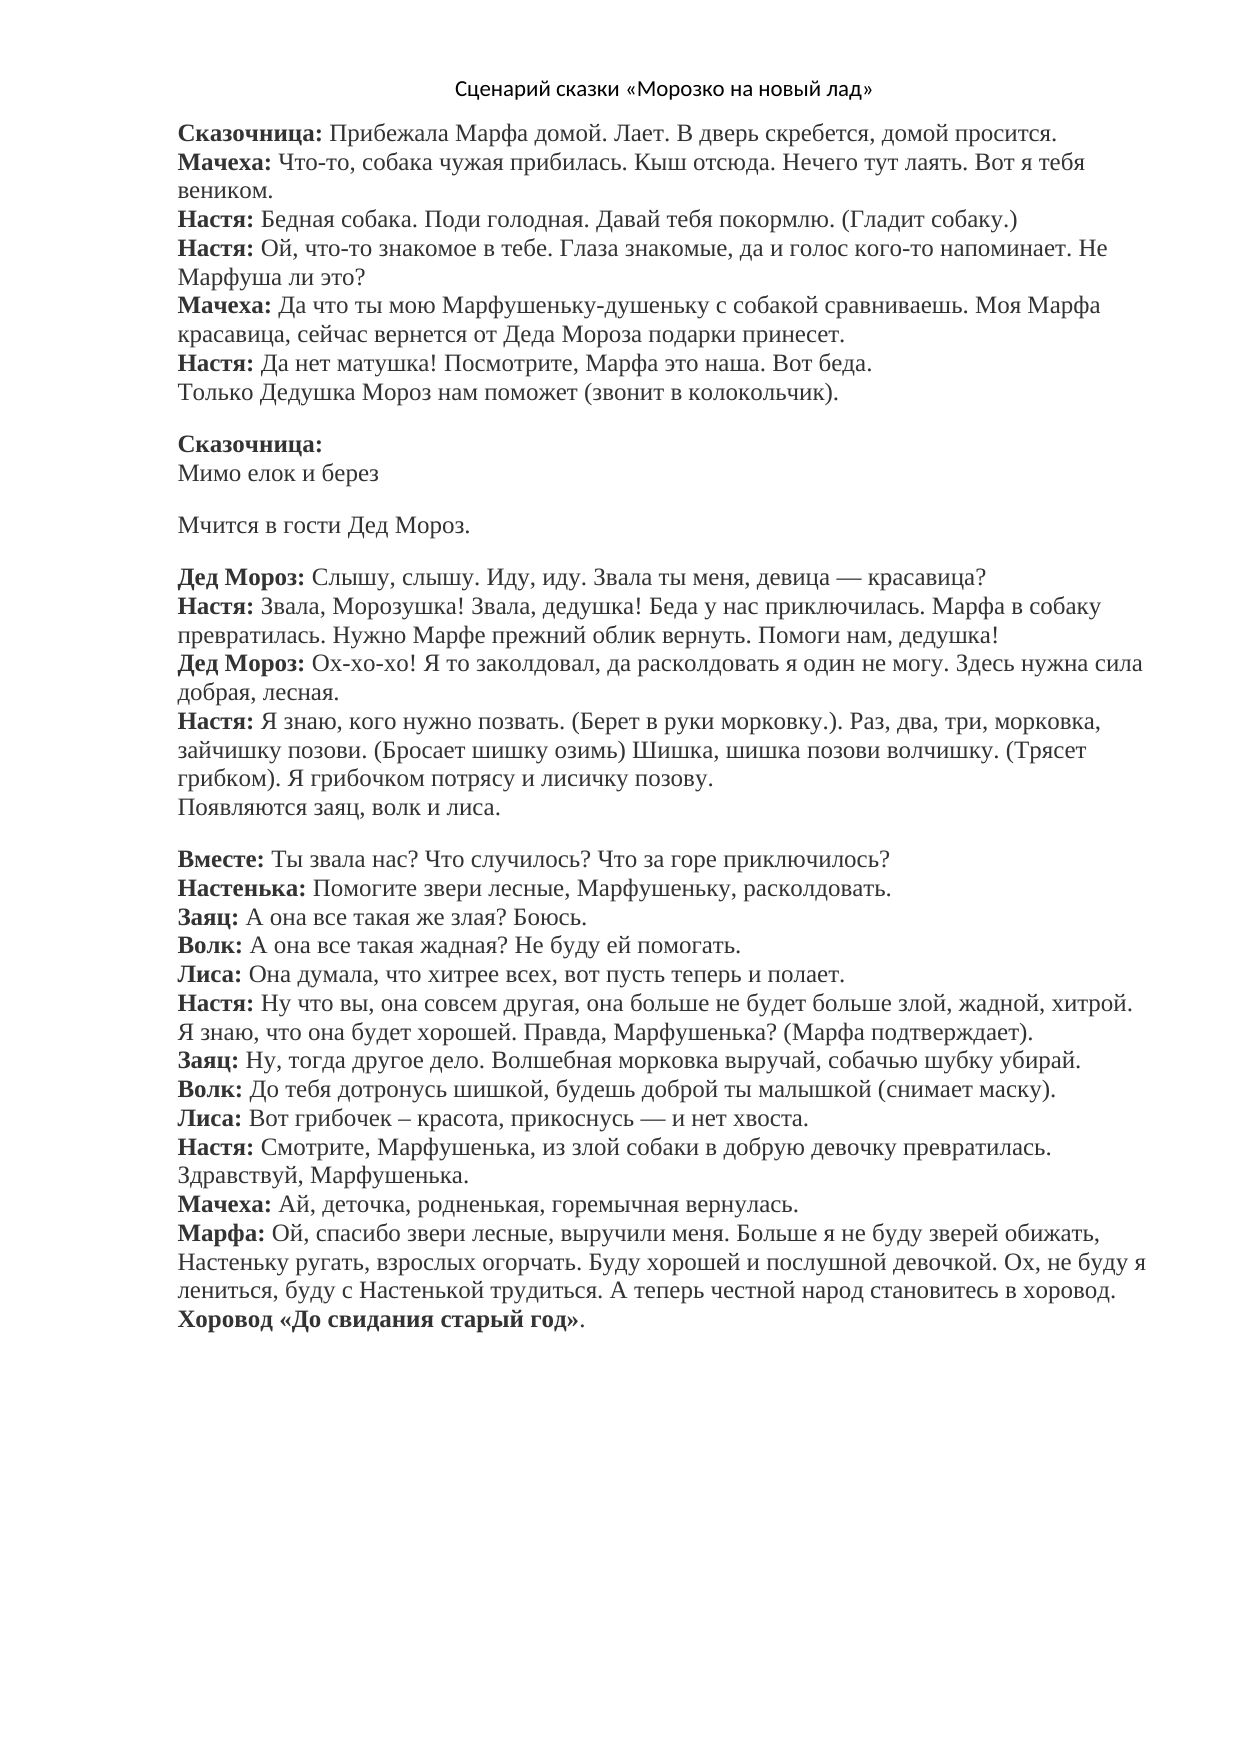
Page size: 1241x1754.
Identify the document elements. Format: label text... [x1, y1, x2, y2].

text Настя: Да нет матушка! Посмотрите, Марфа это наша. Вот беда. [177, 348, 1152, 377]
text Настя: Бедная собака. Поди голодная. Давай тебя покормлю. (Гладит собаку.) [177, 204, 1152, 233]
text Мачеха: Что-то, собака чужая прибилась. Кыш отсюда. Нечего тут лаять. Вот я тебя веником. [177, 147, 1152, 204]
text Только Дедушка Мороз нам поможет (звонит в колокольчик). [177, 377, 1152, 406]
text Сказочница: [177, 429, 1152, 458]
text Мачеха: Ай, деточка, родненькая, горемычная вернулась. [177, 1189, 1152, 1218]
text Марфа: Ой, спасибо звери лесные, выручили меня. Больше я не буду зверей обижать, Настеньку ругать, взрослых огорчать. Буду хорошей и послушной девочкой. Ох, не буду я лениться, буду с Настенькой трудиться. А теперь честной народ становитесь в хоровод. [177, 1218, 1152, 1304]
text Появляются заяц, волк и лиса. [177, 792, 1152, 821]
text Настенька: Помогите звери лесные, Марфушеньку, расколдовать. [177, 873, 1152, 902]
text Лиса: Вот грибочек – красота, прикоснусь — и нет хвоста. [177, 1103, 1152, 1132]
text Дед Мороз: Слышу, слышу. Иду, иду. Звала ты меня, девица — красавица? [177, 562, 1152, 591]
text Волк: А она все такая жадная? Не буду ей помогать. [177, 931, 1152, 959]
text Настя: Смотрите, Марфушенька, из злой собаки в добрую девочку превратилась. Здравствуй, Марфушенька. [177, 1132, 1152, 1189]
text Вместе: Ты звала нас? Что случилось? Что за горе приключилось? [177, 844, 1152, 873]
text Заяц: А она все такая же злая? Боюсь. [177, 902, 1152, 931]
text Мачеха: Да что ты мою Марфушеньку-душеньку с собакой сравниваешь. Моя Марфа красавица, сейчас вернется от Деда Мороза подарки принесет. [177, 291, 1152, 348]
text Настя: Ой, что-то знакомое в тебе. Глаза знакомые, да и голос кого-то напоминает. Не Марфуша ли это? [177, 233, 1152, 291]
text Лиса: Она думала, что хитрее всех, вот пусть теперь и полает. [177, 959, 1152, 988]
text Настя: Звала, Морозушка! Звала, дедушка! Беда у нас приключилась. Марфа в собаку превратилась. Нужно Марфе прежний облик вернуть. Помоги нам, дедушка! [177, 591, 1152, 648]
text Дед Мороз: Ох-хо-хо! Я то заколдовал, да расколдовать я один не могу. Здесь нужна сила добрая, лесная. [177, 648, 1152, 706]
text Мимо елок и берез [177, 458, 1152, 487]
text Настя: Ну что вы, она совсем другая, она больше не будет больше злой, жадной, хитрой. Я знаю, что она будет хорошей. Правда, Марфушенька? (Марфа подтверждает). [177, 988, 1152, 1046]
text Заяц: Ну, тогда другое дело. Волшебная морковка выручай, собачью шубку убирай. [177, 1046, 1152, 1074]
text Настя: Я знаю, кого нужно позвать. (Берет в руки морковку.). Раз, два, три, морковка, зайчишку позови. (Бросает шишку озимь) Шишка, шишка позови волчишку. (Трясет грибком). Я грибочком потрясу и лисичку позову. [177, 706, 1152, 792]
text Мчится в гости Дед Мороз. [177, 510, 1152, 539]
text Волк: До тебя дотронусь шишкой, будешь доброй ты малышкой (снимает маску). [177, 1074, 1152, 1103]
text Сказочница: Прибежала Марфа домой. Лает. В дверь скребется, домой просится. [177, 118, 1152, 147]
text Хоровод «До свидания старый год». [177, 1304, 1152, 1333]
